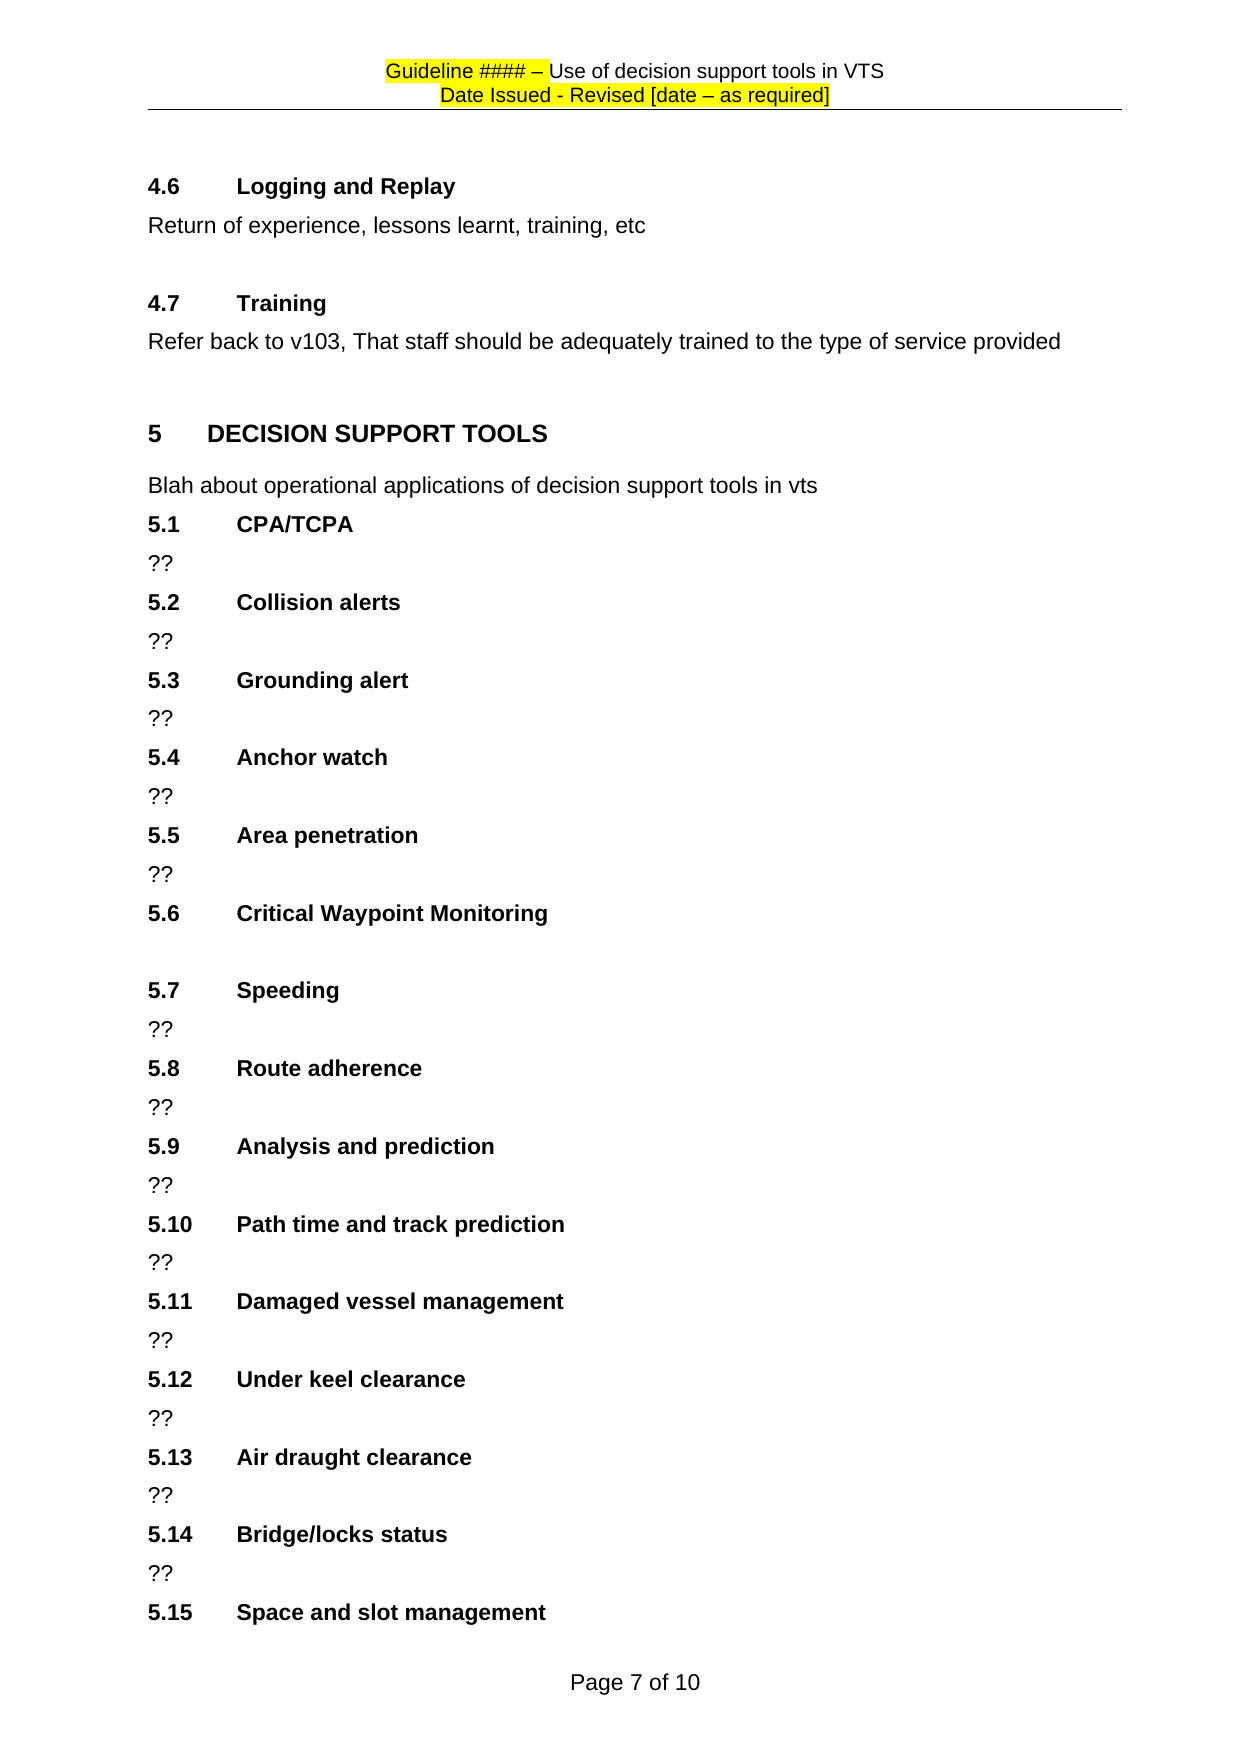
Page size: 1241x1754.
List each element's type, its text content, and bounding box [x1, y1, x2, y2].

text ?? [148, 1016, 1122, 1043]
subtitle Speeding [148, 977, 1122, 1004]
subtitle Critical Waypoint Monitoring [148, 900, 1122, 926]
subtitle Grounding alert [148, 667, 1122, 693]
subtitle Area penetration [148, 822, 1122, 848]
text Refer back to v103, That staff should be adequately trained to the type of service provided [148, 328, 1122, 355]
text ?? [148, 1560, 1122, 1587]
text Blah about operational applications of decision support tools in vts [148, 472, 1122, 499]
text ?? [148, 550, 1122, 576]
subtitle Space and slot management [148, 1599, 1122, 1625]
subtitle Analysis and prediction [148, 1133, 1122, 1159]
subtitle Training [148, 289, 1122, 316]
subtitle Bridge/locks status [148, 1521, 1122, 1548]
subtitle Logging and Replay [148, 173, 1122, 199]
text ?? [148, 705, 1122, 732]
subtitle Route adherence [148, 1055, 1122, 1081]
subtitle Path time and track prediction [148, 1211, 1122, 1237]
text ?? [148, 628, 1122, 654]
text ?? [148, 1482, 1122, 1509]
text ?? [148, 1327, 1122, 1353]
subtitle Anchor watch [148, 744, 1122, 771]
subtitle Air draught clearance [148, 1444, 1122, 1470]
text ?? [148, 783, 1122, 809]
text ?? [148, 1094, 1122, 1120]
subtitle Under keel clearance [148, 1366, 1122, 1392]
subtitle Damaged vessel management [148, 1288, 1122, 1314]
subtitle Collision alerts [148, 589, 1122, 615]
text ?? [148, 1405, 1122, 1431]
text ?? [148, 861, 1122, 887]
subtitle decision support tools [148, 418, 1122, 447]
subtitle CPA/TCPA [148, 511, 1122, 537]
text ?? [148, 1249, 1122, 1276]
text ?? [148, 1172, 1122, 1198]
text Return of experience, lessons learnt, training, etc [148, 212, 1122, 238]
